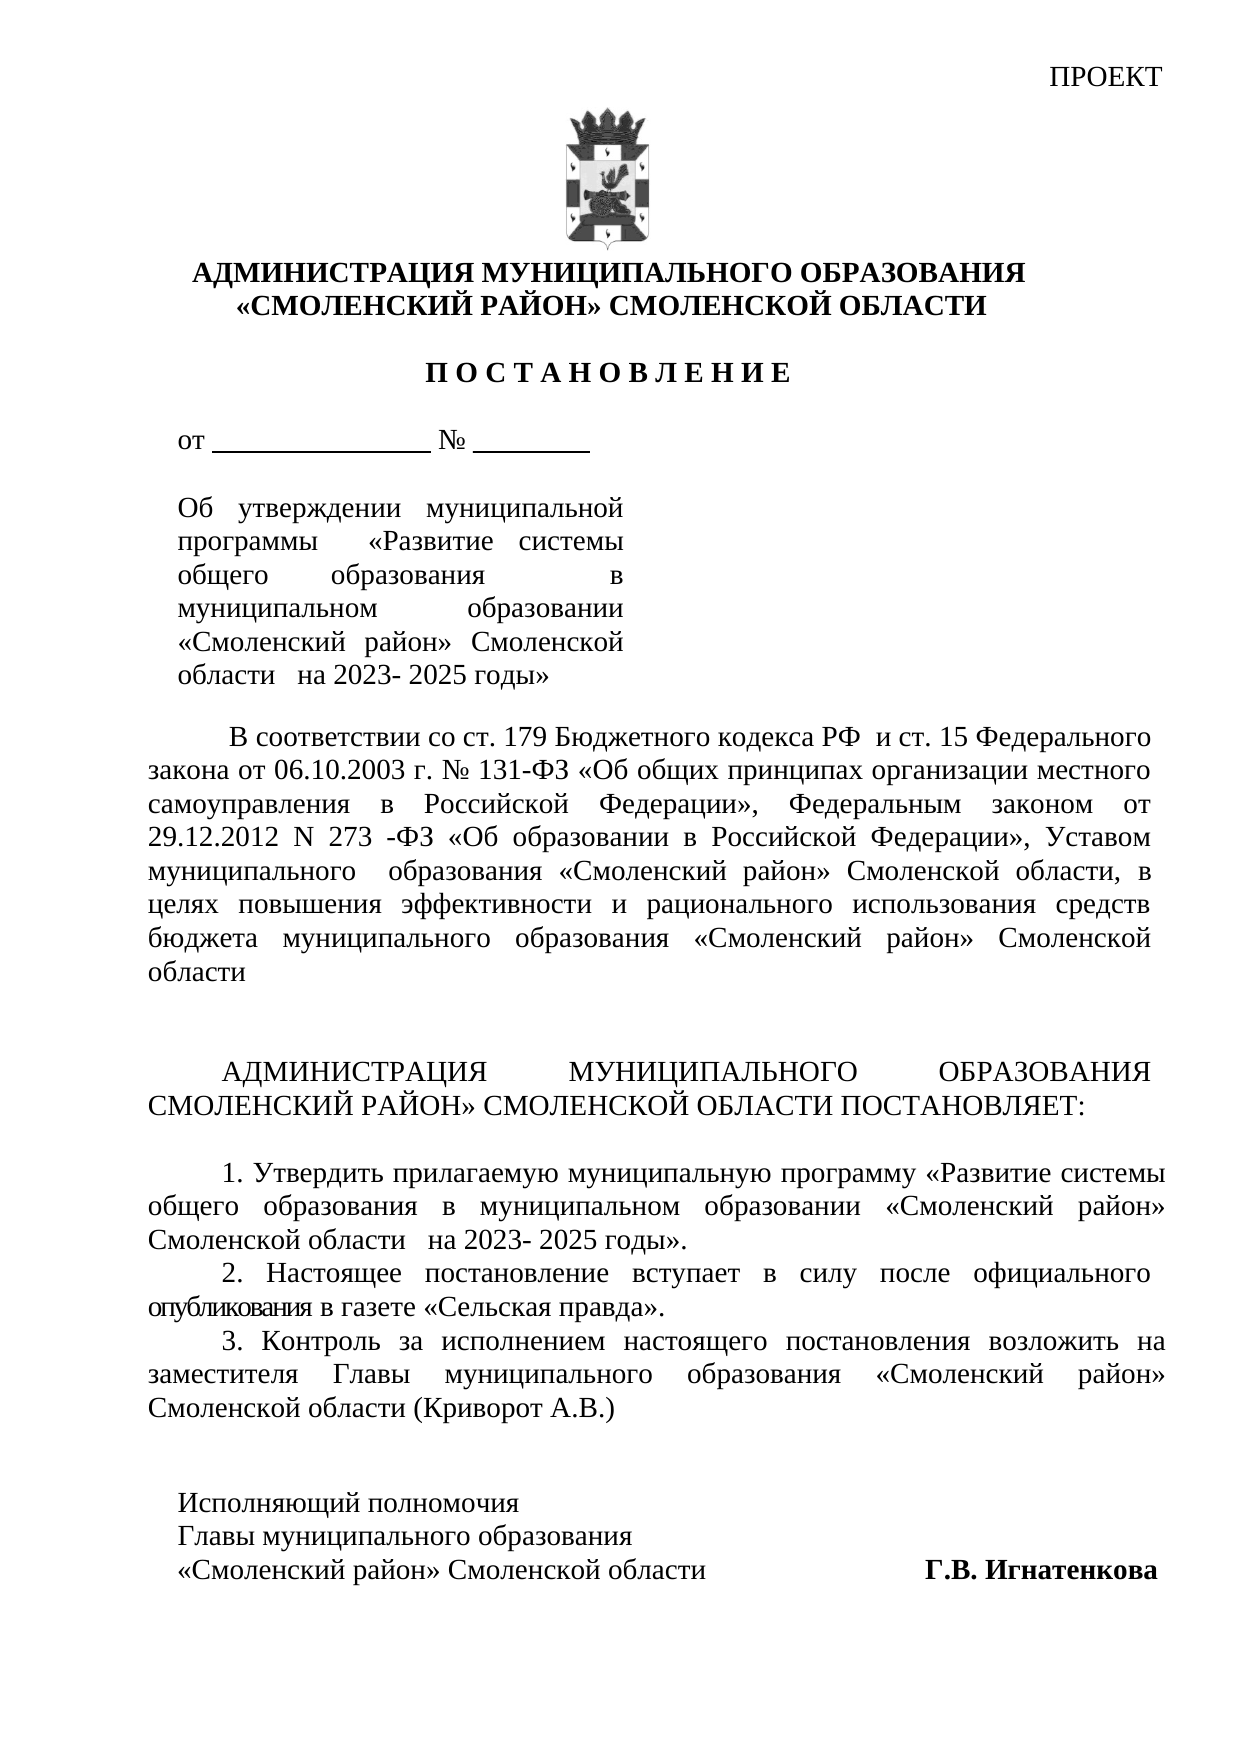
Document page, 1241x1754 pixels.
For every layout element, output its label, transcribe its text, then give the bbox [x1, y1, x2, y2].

text 3. Контроль за исполнением настоящего постановления возложить на заместителя Главы муниципального образования «Смоленский район» Смоленской области (Криворот А.В.) [148, 1323, 1167, 1423]
text «СМОЛЕНСКИЙ РАЙОН» СМОЛЕНСКОЙ ОБЛАСТИ [177, 288, 1152, 322]
table_header Об утверждении муниципальной программы «Развитие системы общего образования в муниципальном образовании «Смоленский район» Смоленской области на 2023- 2025 годы» [166, 490, 635, 691]
list 1. Утвердить прилагаемую муниципальную программу «Развитие системы общего образования в муниципальном образовании «Смоленский район» Смоленской области на 2023- 2025 годы». [148, 1155, 1167, 1256]
text 2. Настоящее постановление вступает в силу после официального опубликования в газете «Сельская правда». [148, 1256, 1152, 1323]
picture [564, 107, 651, 251]
text Главы муниципального образования [177, 1518, 1167, 1552]
text «Смоленский район» Смоленской области Г.В. Игнатенкова [148, 1552, 1167, 1586]
text Исполняющий полномочия [177, 1485, 1167, 1518]
text от № ________ [177, 422, 1152, 456]
text ПРОЕКТ [88, 59, 1162, 93]
text В соответствии со ст. 179 Бюджетного кодекса РФ и ст. 15 Федерального закона от 06.10.2003 г. № 131-ФЗ «Об общих принципах организации местного самоуправления в Российской Федерации», Федеральным законом от 29.12.2012 N 273 -ФЗ «Об образовании в Российской Федерации», Уставом муниципального образования «Смоленский район» Смоленской области, в целях повышения эффективности и рационального использования средств бюджета муниципального образования «Смоленский район» Смоленской области [148, 719, 1152, 987]
text П О С Т А Н О В Л Е Н И Е [177, 355, 1152, 389]
text АДМИНИСТРАЦИЯ МУНИЦИПАЛЬНОГО ОБРАЗОВАНИЯ СМОЛЕНСКИЙ РАЙОН» СМОЛЕНСКОЙ ОБЛАСТИ ПОСТАНОВЛЯЕТ: [148, 1054, 1152, 1121]
text АДМИНИСТРАЦИЯ МУНИЦИПАЛЬНОГО ОБРАЗОВАНИЯ [177, 255, 1152, 288]
